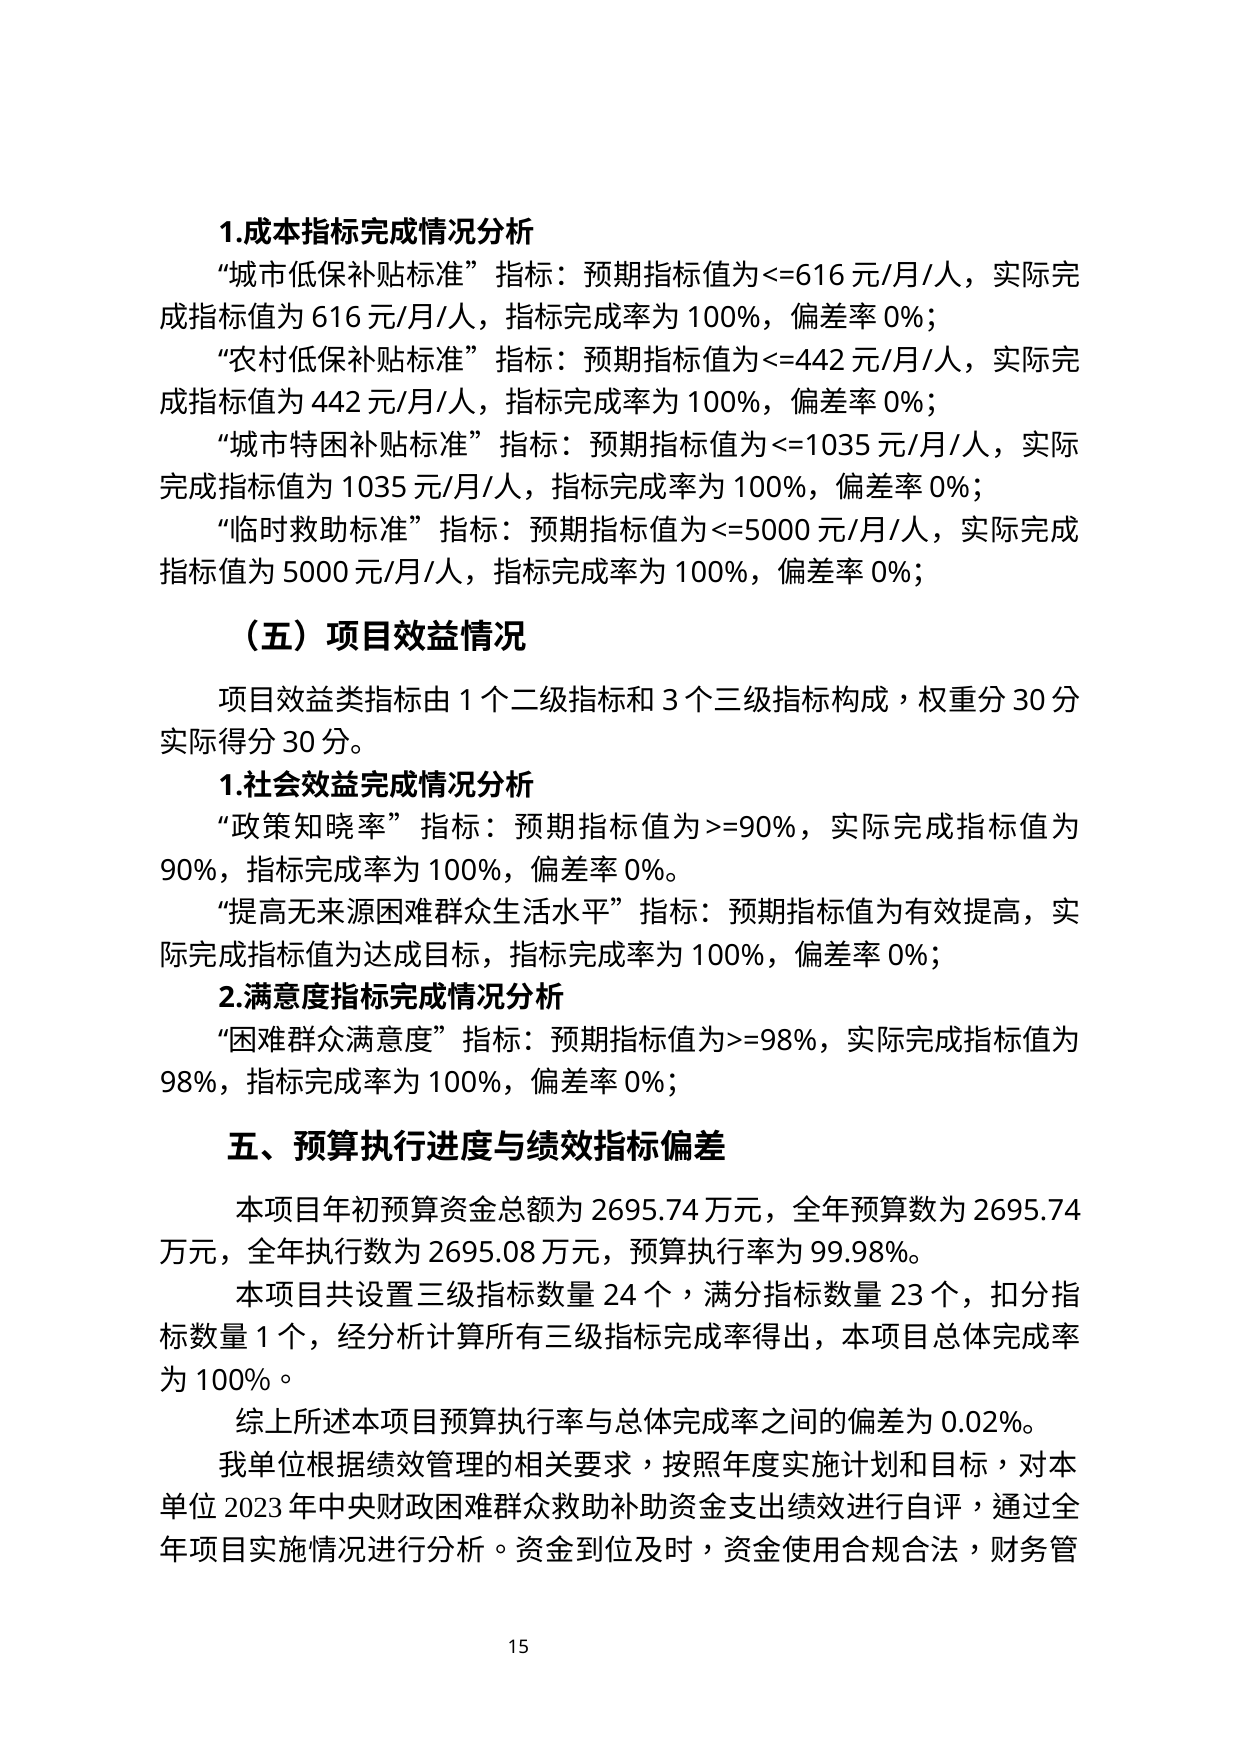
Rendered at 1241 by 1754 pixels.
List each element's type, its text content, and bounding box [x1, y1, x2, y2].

subtitle （五）项目效益情况 [159, 591, 1081, 676]
subtitle 五、预算执行进度与绩效指标偏差 [159, 1101, 1081, 1186]
text “政策知晓率”指标：预期指标值为>=90%，实际完成指标值为90%，指标完成率为100%，偏差率0%。 [159, 804, 1081, 889]
text “城市低保补贴标准”指标：预期指标值为<=616元/月/人，实际完成指标值为616元/月/人，指标完成率为100%，偏差率0%； [159, 251, 1081, 336]
text 综上所述本项目预算执行率与总体完成率之间的偏差为0.02%。 [159, 1399, 1081, 1441]
text “临时救助标准”指标：预期指标值为<=5000元/月/人，实际完成指标值为5000元/月/人，指标完成率为100%，偏差率0%； [159, 506, 1081, 591]
text “农村低保补贴标准”指标：预期指标值为<=442元/月/人，实际完成指标值为442元/月/人，指标完成率为100%，偏差率0%； [159, 336, 1081, 421]
text 本项目共设置三级指标数量24个，满分指标数量23个，扣分指标数量1个，经分析计算所有三级指标完成率得出，本项目总体完成率为100%。 [159, 1271, 1081, 1399]
text “城市特困补贴标准”指标：预期指标值为<=1035元/月/人，实际完成指标值为1035元/月/人，指标完成率为100%，偏差率0%； [159, 421, 1081, 506]
text “困难群众满意度”指标：预期指标值为>=98%，实际完成指标值为98%，指标完成率为100%，偏差率0%； [159, 1016, 1081, 1101]
text “提高无来源困难群众生活水平”指标：预期指标值为有效提高，实际完成指标值为达成目标，指标完成率为100%，偏差率0%； [159, 889, 1081, 974]
subtitle 2.满意度指标完成情况分析 [159, 974, 1081, 1016]
subtitle 1.社会效益完成情况分析 [159, 761, 1081, 804]
subtitle 1.成本指标完成情况分析 [159, 209, 1081, 251]
text 项目效益类指标由1个二级指标和3个三级指标构成，权重分30分，实际得分30分。 [159, 676, 1081, 761]
text 本项目年初预算资金总额为2695.74万元，全年预算数为2695.74万元，全年执行数为2695.08万元，预算执行率为99.98%。 [159, 1186, 1081, 1271]
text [159, 1441, 1081, 1569]
